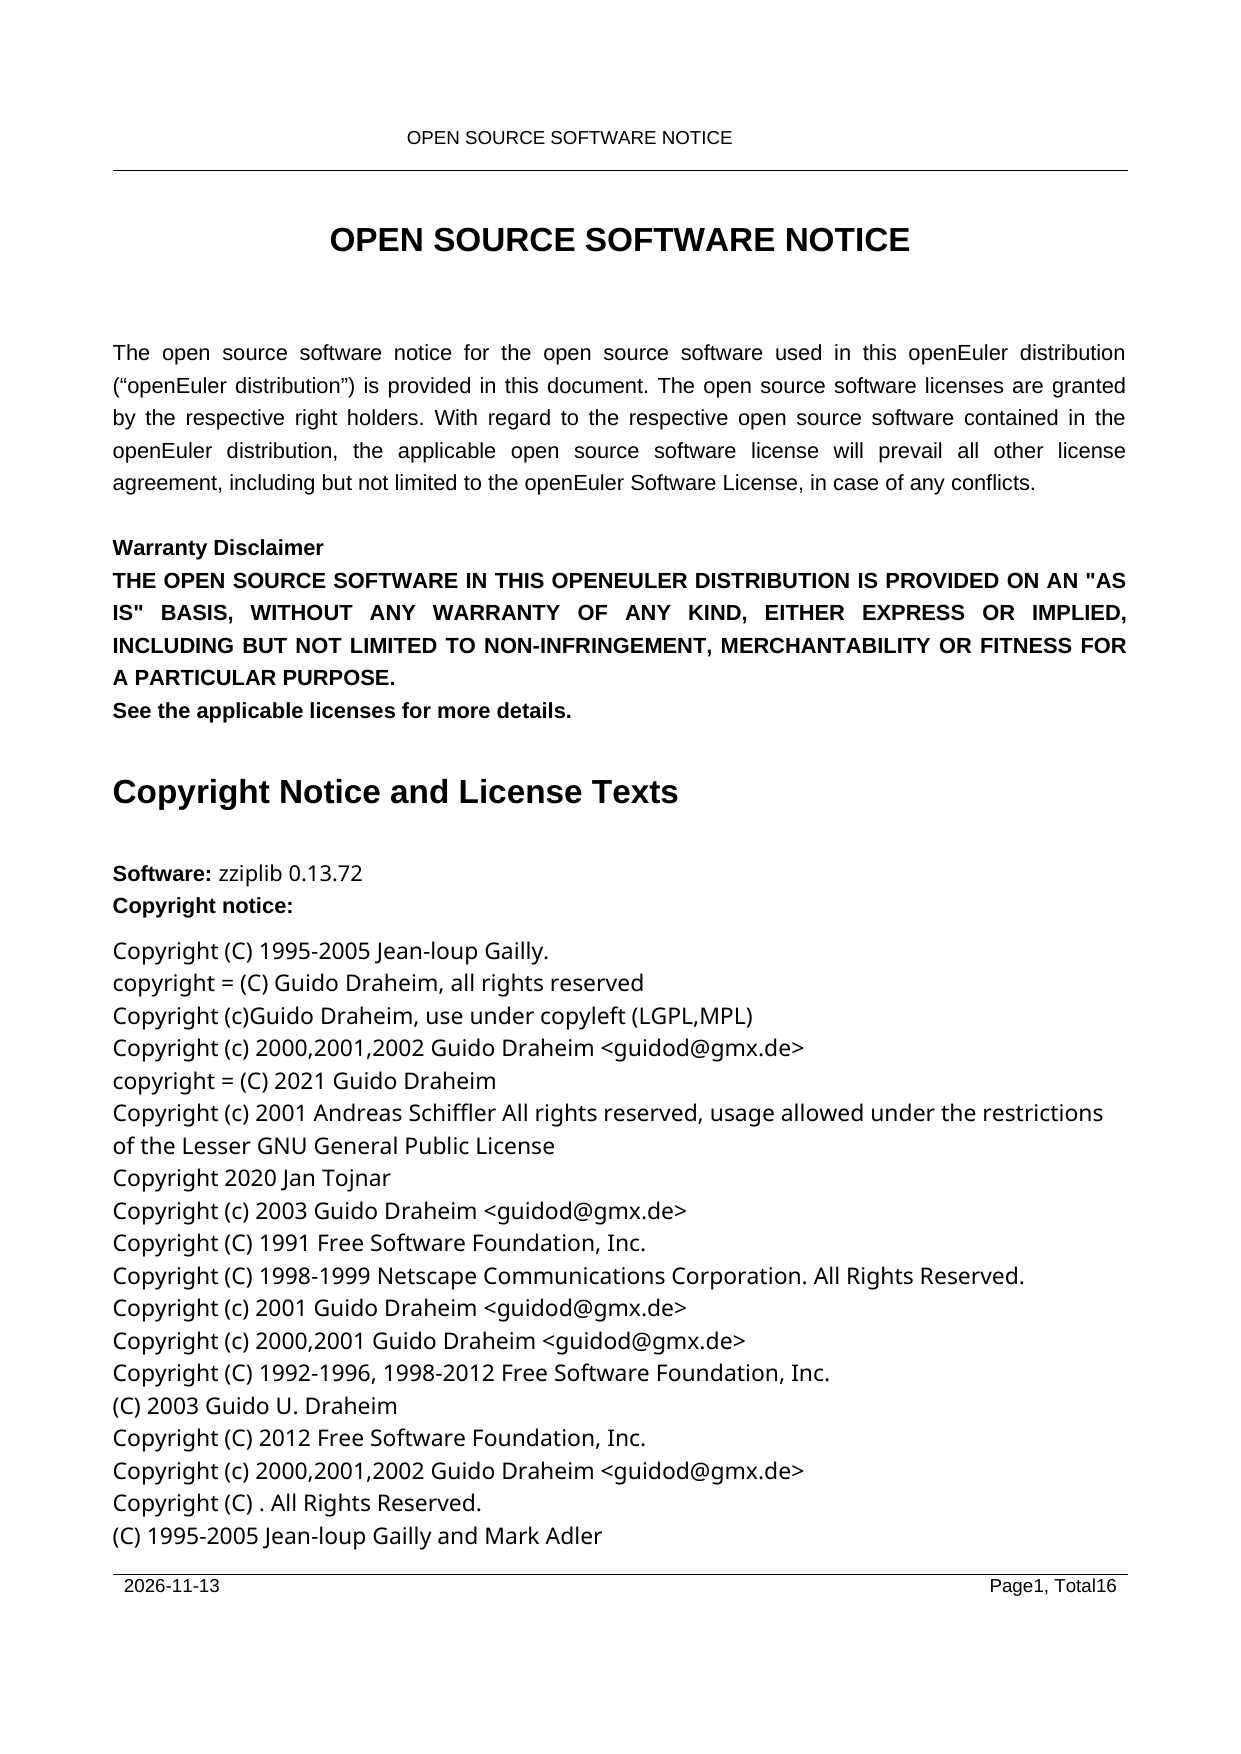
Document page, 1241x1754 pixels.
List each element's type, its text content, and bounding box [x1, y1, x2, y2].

text THE OPEN SOURCE SOFTWARE IN THIS OPENEULER DISTRIBUTION IS PROVIDED ON AN "AS IS" BASIS, WITHOUT ANY WARRANTY OF ANY KIND, EITHER EXPRESS OR IMPLIED, INCLUDING BUT NOT LIMITED TO NON-INFRINGEMENT, MERCHANTABILITY OR FITNESS FOR A PARTICULAR PURPOSE. See the applicable licenses for more details. [112, 564, 1128, 726]
text Warranty Disclaimer [112, 531, 1128, 564]
text Copyright Notice and License Texts [112, 759, 1128, 824]
text OPEN SOURCE SOFTWARE NOTICE [112, 206, 1128, 271]
text Copyright notice: [112, 889, 1128, 921]
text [112, 934, 1128, 1551]
text The open source software notice for the open source software used in this openEuler distribution (“openEuler distribution”) is provided in this document. The open source software licenses are granted by the respective right holders. With regard to the respective open source software contained in the openEuler distribution, the applicable open source software license will prevail all other license agreement, including but not limited to the openEuler Software License, in case of any conflicts. [112, 336, 1128, 499]
title Software: zziplib 0.13.72 [112, 856, 1128, 889]
